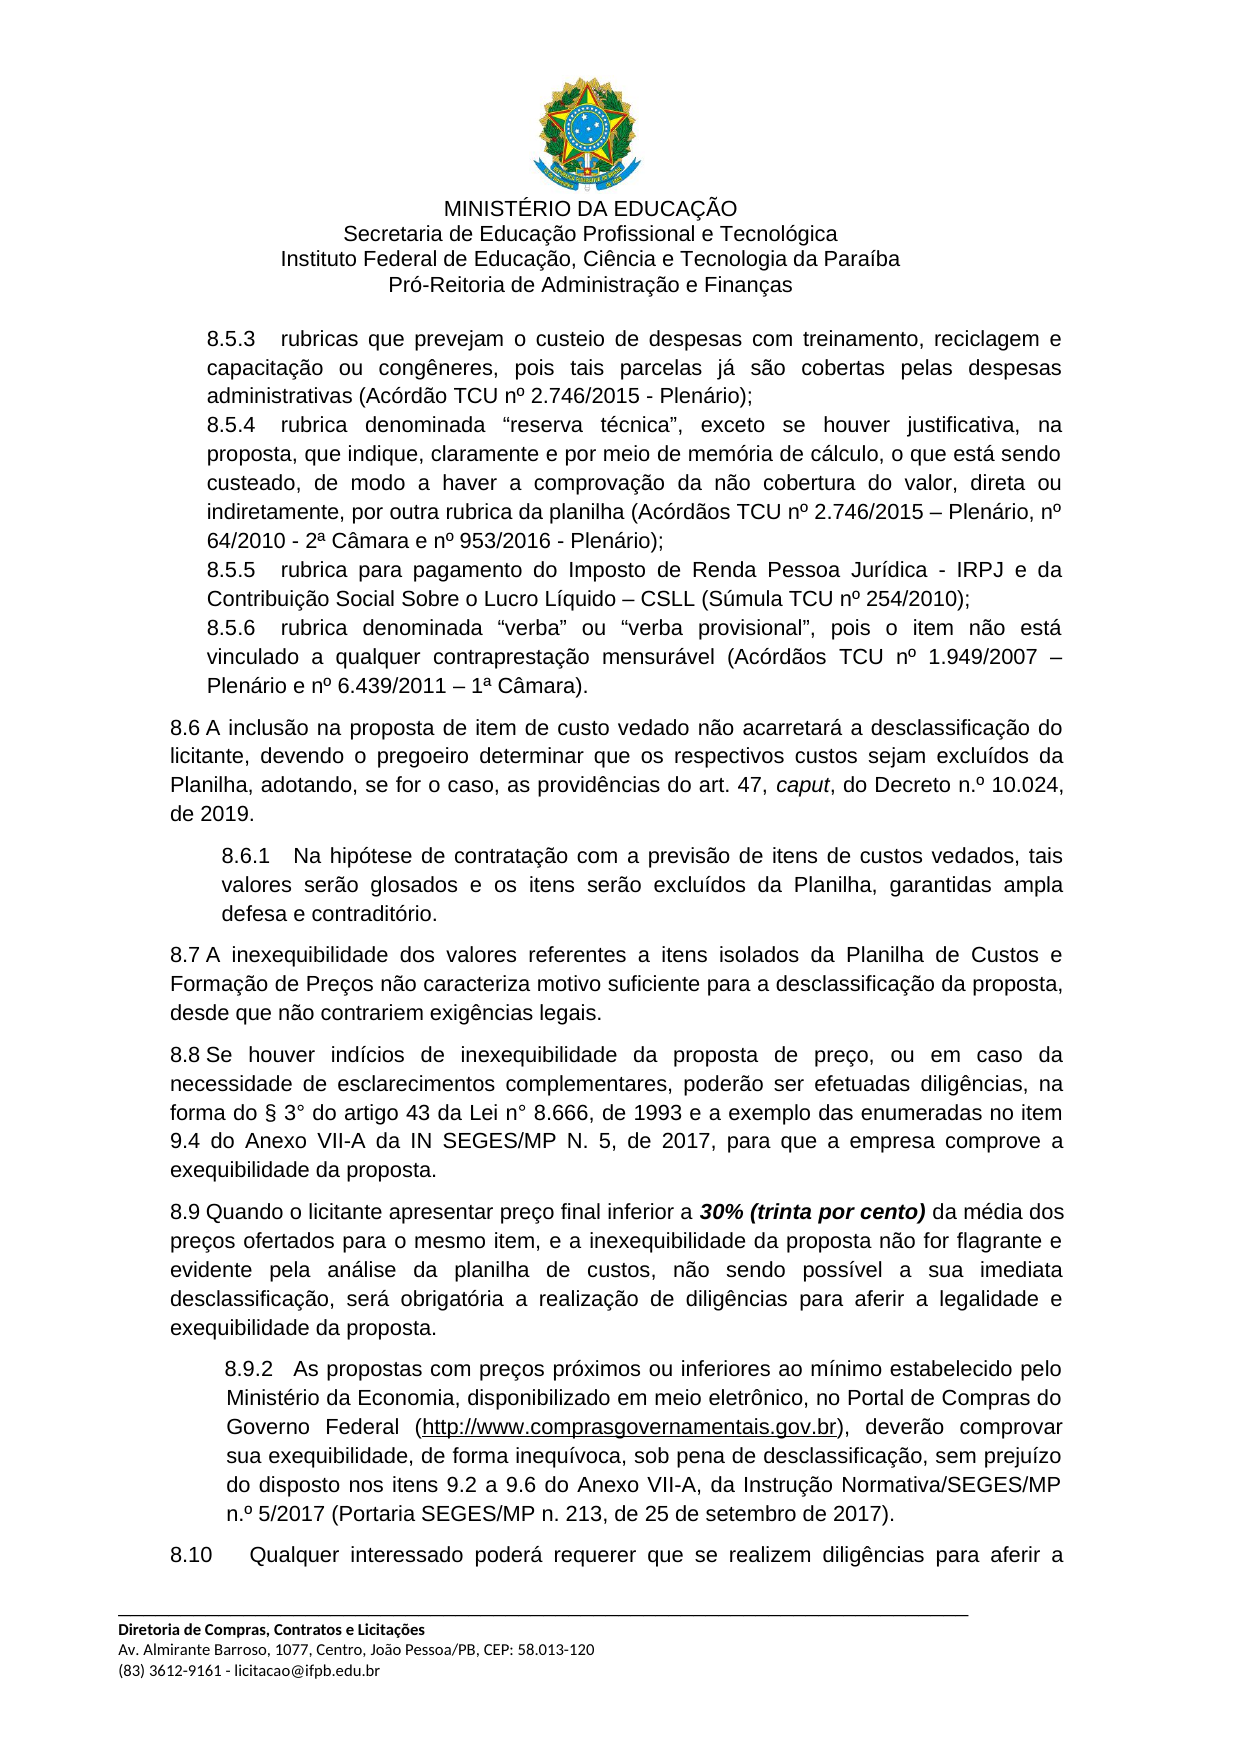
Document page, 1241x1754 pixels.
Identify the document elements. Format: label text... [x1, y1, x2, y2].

list rubrica para pagamento do Imposto de Renda Pessoa Jurídica - IRPJ e da Contribuição Social Sobre o Lucro Líquido – CSLL (Súmula TCU nº 254/2010); [207, 557, 1063, 611]
list rubrica denominada “reserva técnica”, exceto se houver justificativa, na proposta, que indique, claramente e por meio de memória de cálculo, o que está sendo custeado, de modo a haver a comprovação da não cobertura do valor, direta ou indiretamente, por outra rubrica da planilha (Acórdãos TCU nº 2.746/2015 – Plenário, nº 64/2010 - 2ª Câmara e nº 953/2016 - Plenário); [207, 412, 1063, 553]
list As propostas com preços próximos ou inferiores ao mínimo estabelecido pelo Ministério da Economia, disponibilizado em meio eletrônico, no Portal de Compras do Governo Federal (http://www.comprasgovernamentais.gov.br), deverão comprovar sua exequibilidade, de forma inequívoca, sob pena de desclassificação, sem prejuízo do disposto nos itens 9.2 a 9.6 do Anexo VII-A, da Instrução Normativa/SEGES/MP n.º 5/2017 (Portaria SEGES/MP n. 213, de 25 de setembro de 2017). [224, 1356, 1063, 1526]
list rubrica denominada “verba” ou “verba provisional”, pois o item não está vinculado a qualquer contraprestação mensurável (Acórdãos TCU nº 1.949/2007 – Plenário e nº 6.439/2011 – 1ª Câmara). [207, 615, 1063, 698]
list Na hipótese de contratação com a previsão de itens de custos vedados, tais valores serão glosados e os itens serão excluídos da Planilha, garantidas ampla defesa e contraditório. [221, 843, 1064, 926]
list Quando o licitante apresentar preço final inferior a 30% (trinta por cento) da média dos preços ofertados para o mesmo item, e a inexequibilidade da proposta não for flagrante e evidente pela análise da planilha de custos, não sendo possível a sua imediata desclassificação, será obrigatória a realização de diligências para aferir a legalidade e exequibilidade da proposta. [170, 1199, 1064, 1340]
list A inexequibilidade dos valores referentes a itens isolados da Planilha de Custos e Formação de Preços não caracteriza motivo suficiente para a desclassificação da proposta, desde que não contrariem exigências legais. [170, 942, 1064, 1025]
list rubricas que prevejam o custeio de despesas com treinamento, reciclagem e capacitação ou congêneres, pois tais parcelas já são cobertas pelas despesas administrativas (Acórdão TCU nº 2.746/2015 - Plenário); [207, 326, 1063, 409]
list A inclusão na proposta de item de custo vedado não acarretará a desclassificação do licitante, devendo o pregoeiro determinar que os respectivos custos sejam excluídos da Planilha, adotando, se for o caso, as providências do art. 47, caput, do Decreto n.º 10.024, de 2019. [170, 714, 1064, 827]
list Se houver indícios de inexequibilidade da proposta de preço, ou em caso da necessidade de esclarecimentos complementares, poderão ser efetuadas diligências, na forma do § 3° do artigo 43 da Lei n° 8.666, de 1993 e a exemplo das enumeradas no item 9.4 do Anexo VII-A da IN SEGES/MP N. 5, de 2017, para que a empresa comprove a exequibilidade da proposta. [170, 1042, 1064, 1183]
picture [529, 75, 645, 194]
